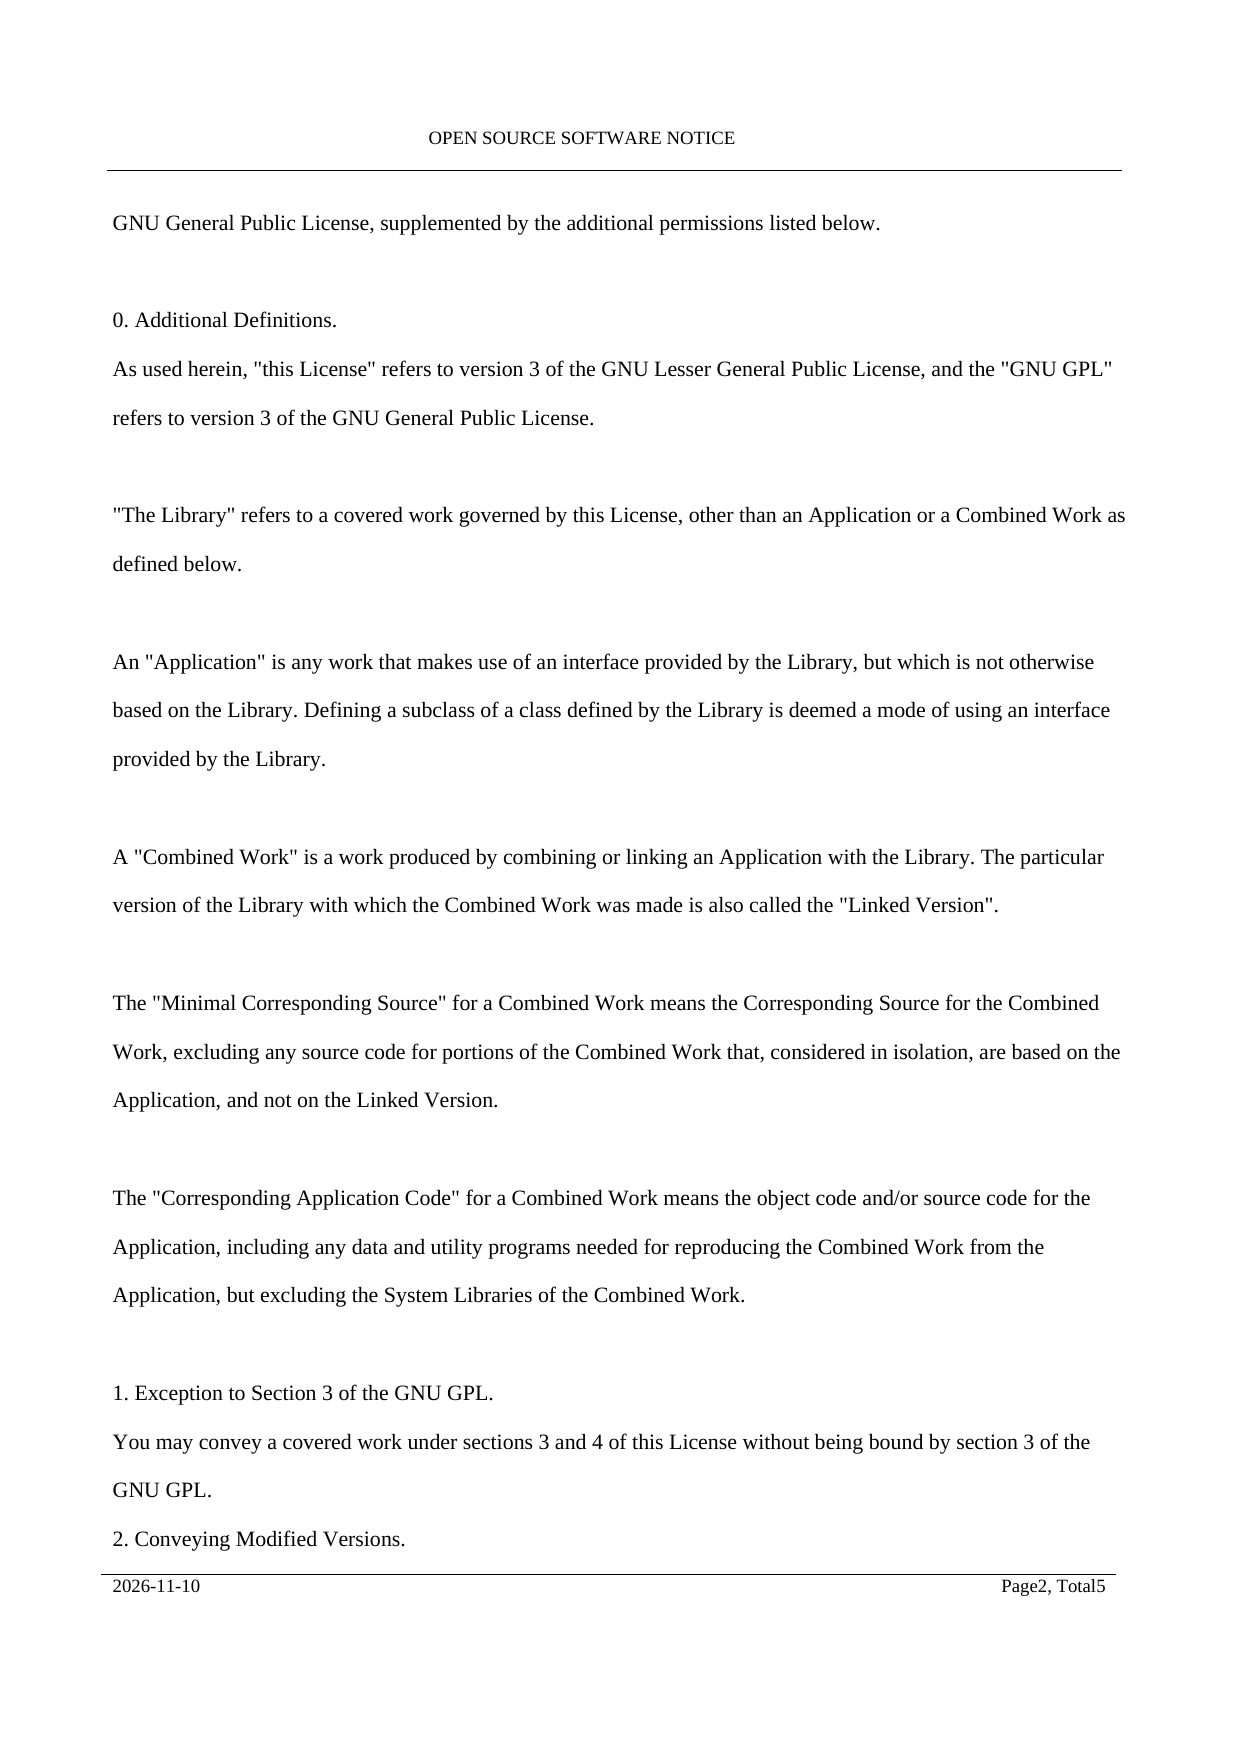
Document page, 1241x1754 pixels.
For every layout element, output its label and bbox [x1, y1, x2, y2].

text [112, 206, 1128, 1555]
